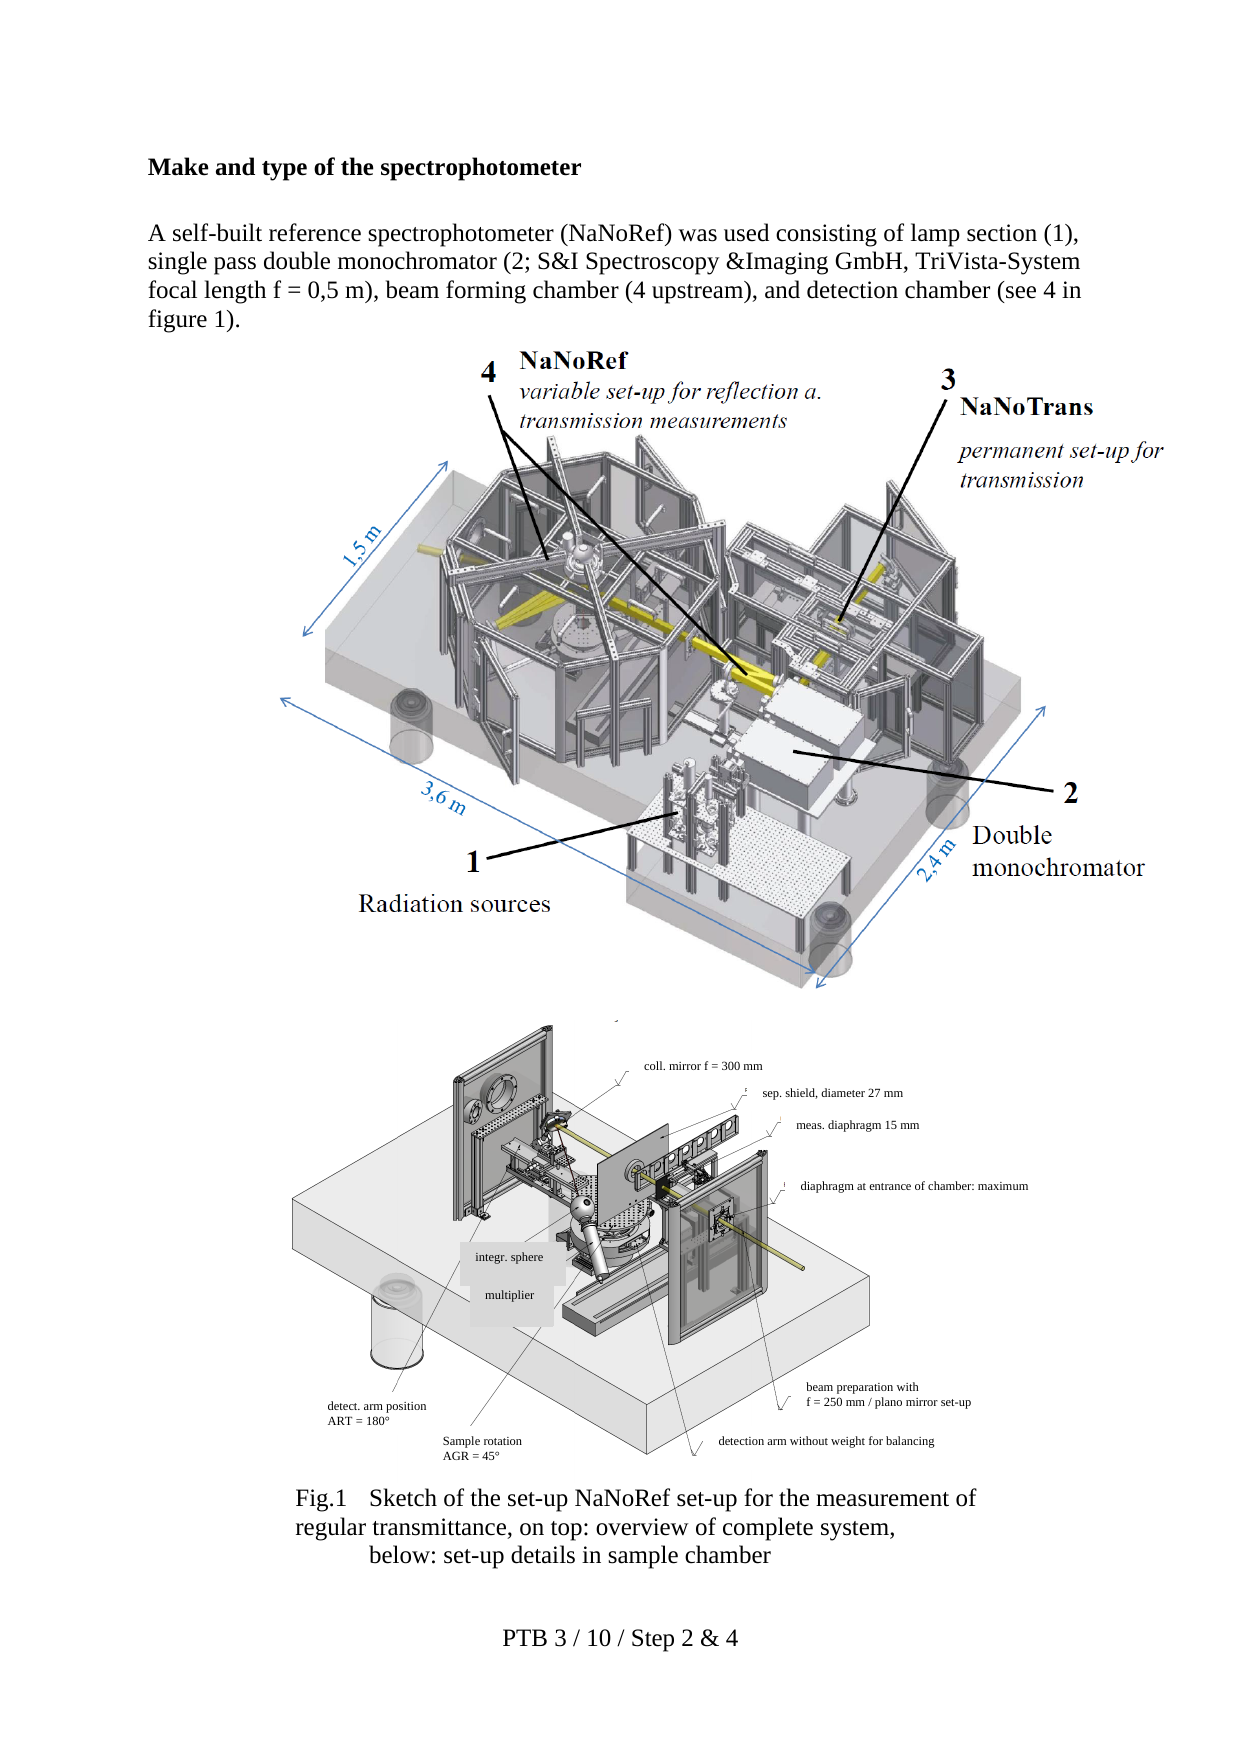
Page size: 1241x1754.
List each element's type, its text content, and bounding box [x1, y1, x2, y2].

text Make and type of the spectrophotometer [148, 152, 1093, 181]
text A self-built reference spectrophotometer (NaNoRef) was used consisting of lamp section (1), single pass double monochromator (2; S&I Spectroscopy &Imaging GmbH, TriVista-System focal length f = 0,5 m), beam forming chamber (4 upstream), and detection chamber (see 4 in figure 1). [148, 218, 1093, 333]
text Fig.1 Sketch of the set-up NaNoRef set-up for the measurement of [221, 1483, 1093, 1512]
text regular transmittance, on top: overview of complete system, [221, 1512, 1093, 1541]
text below: set-up details in sample chamber [295, 1541, 1093, 1569]
